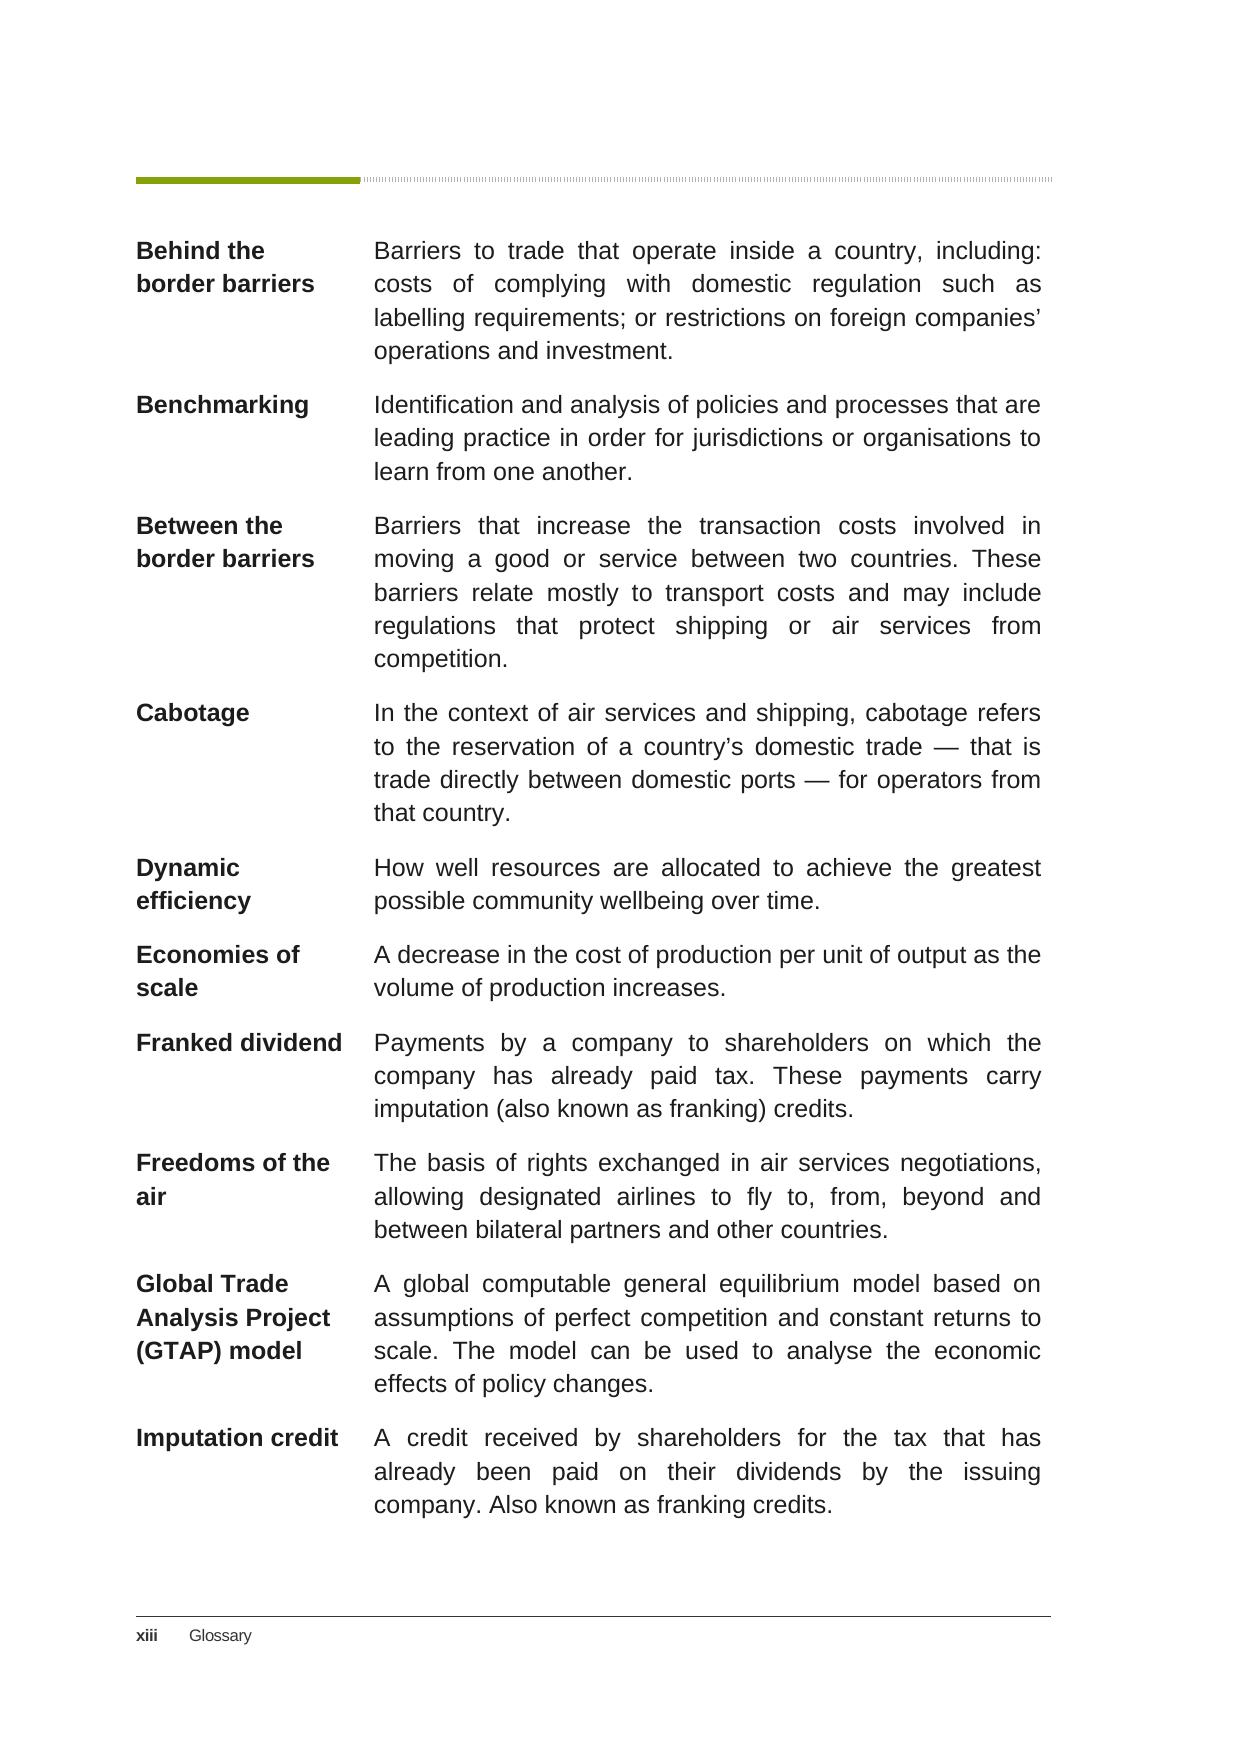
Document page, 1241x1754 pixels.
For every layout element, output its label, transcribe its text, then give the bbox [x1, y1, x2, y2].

table_cell Benchmarking [125, 365, 362, 486]
table_cell Dynamic efficiency [125, 827, 362, 915]
table_cell A decrease in the cost of production per unit of output as the volume of production increases. [363, 915, 1053, 1002]
table_cell Behind the border barriers [125, 211, 362, 365]
table_cell Barriers that increase the transaction costs involved in moving a good or service between two countries. These barriers relate mostly to transport costs and may include regulations that protect shipping or air services from competition. [363, 486, 1053, 673]
table_cell Economies of scale [125, 915, 362, 1002]
table_cell Franked dividend [125, 1002, 362, 1123]
table_cell Imputation credit [125, 1398, 362, 1519]
table_cell Identification and analysis of policies and processes that are leading practice in order for jurisdictions or organisations to learn from one another. [363, 365, 1053, 486]
table_cell Barriers to trade that operate inside a country, including: costs of complying with domestic regulation such as labelling requirements; or restrictions on foreign companies’ operations and investment. [363, 211, 1053, 365]
table_cell Freedoms of the air [125, 1123, 362, 1244]
table_cell A credit received by shareholders for the tax that has already been paid on their dividends by the issuing company. Also known as franking credits. [363, 1398, 1053, 1519]
table_cell Between the border barriers [125, 486, 362, 673]
table_cell How well resources are allocated to achieve the greatest possible community wellbeing over time. [363, 827, 1053, 915]
table_cell In the context of air services and shipping, cabotage refers to the reservation of a country’s domestic trade — that is trade directly between domestic ports — for operators from that country. [363, 673, 1053, 827]
table_cell A global computable general equilibrium model based on assumptions of perfect competition and constant returns to scale. The model can be used to analyse the economic effects of policy changes. [363, 1244, 1053, 1398]
table_cell The basis of rights exchanged in air services negotiations, allowing designated airlines to fly to, from, beyond and between bilateral partners and other countries. [363, 1123, 1053, 1244]
table_cell Payments by a company to shareholders on which the company has already paid tax. These payments carry imputation (also known as franking) credits. [363, 1002, 1053, 1123]
table_cell Global Trade Analysis Project (GTAP) model [125, 1244, 362, 1398]
table_cell Cabotage [125, 673, 362, 827]
